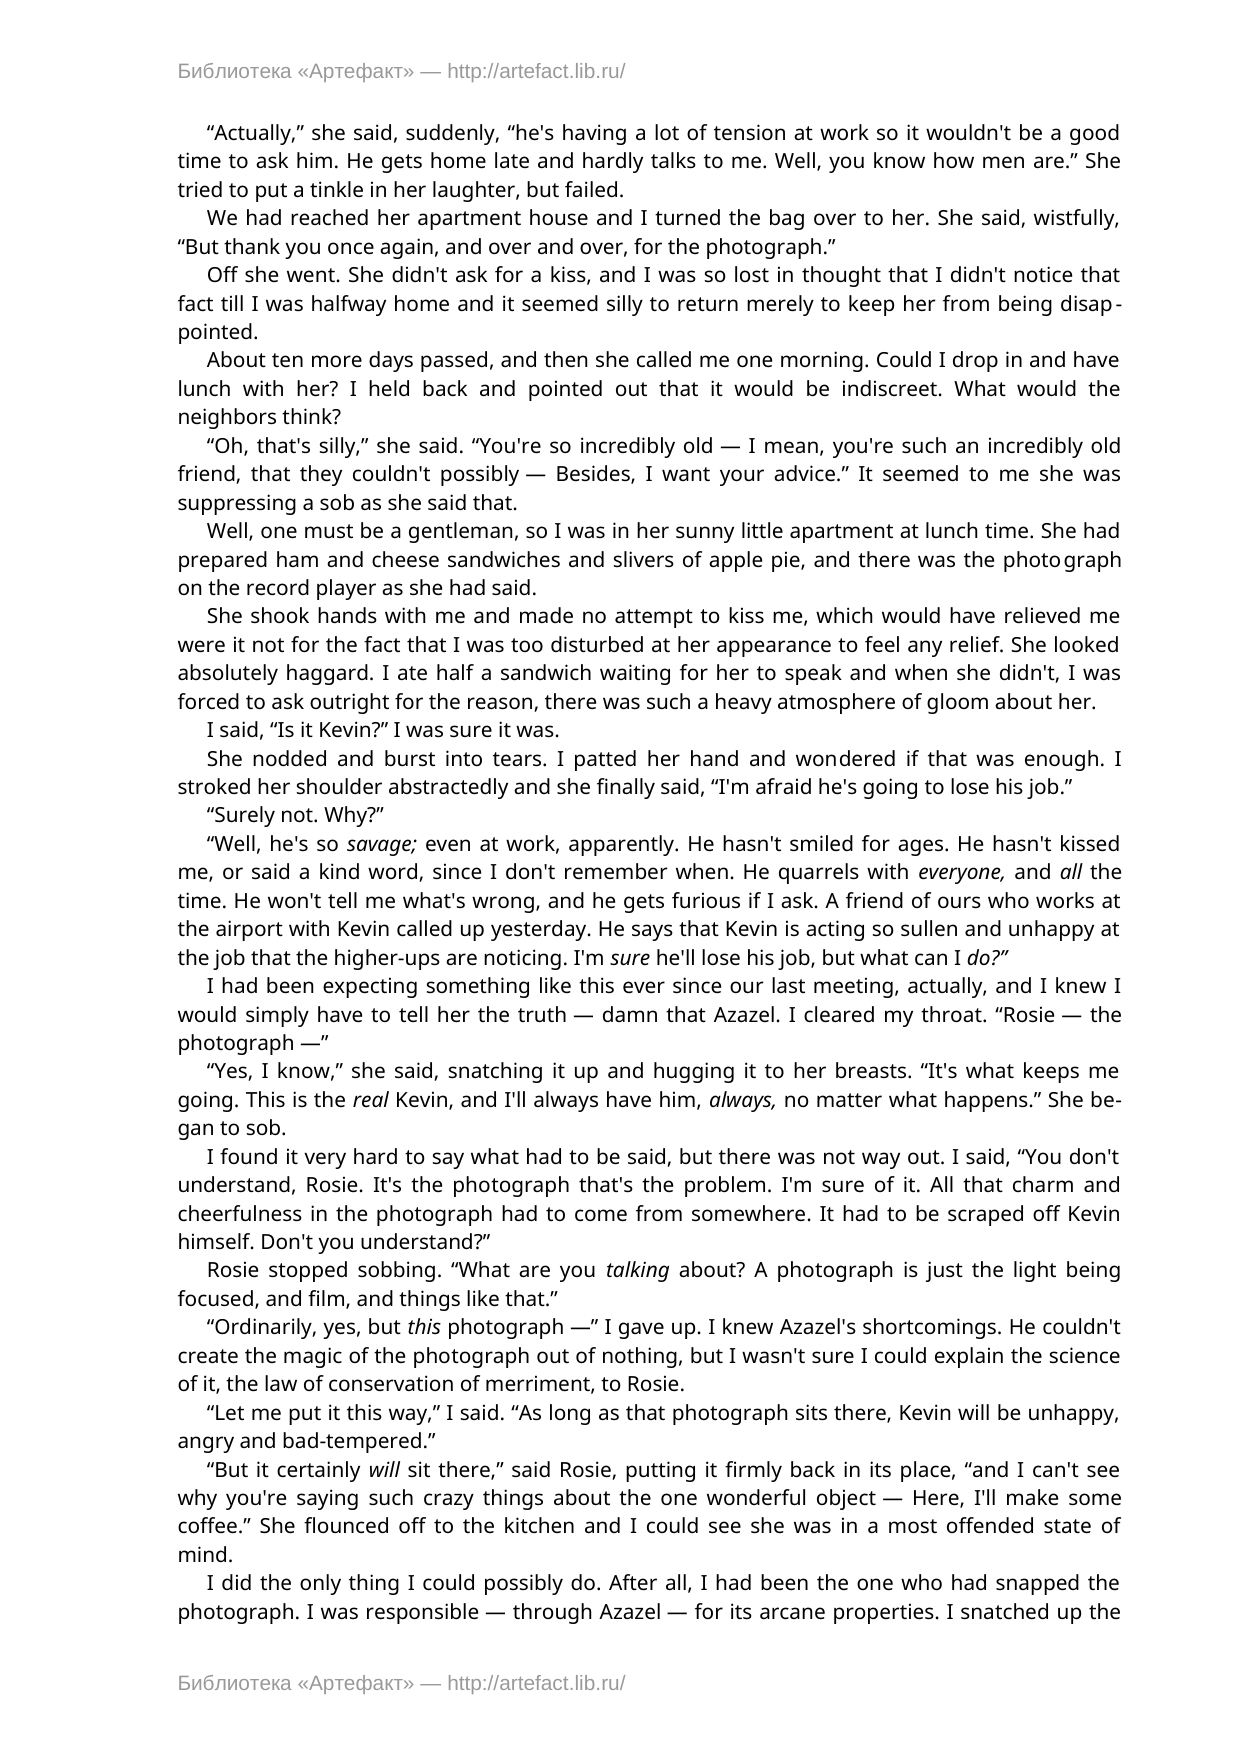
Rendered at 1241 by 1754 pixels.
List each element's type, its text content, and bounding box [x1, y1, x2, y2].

text She nodded and burst into tears. I patted her hand and wondered if that was enough. I stroked her shoulder abstractedly and she finally said, “I'm afraid he's going to lose his job.” [177, 744, 1122, 801]
text “Surely not. Why?” [177, 801, 1122, 829]
text “Oh, that's silly,” she said. “You're so incredibly old — I mean, you're such an incredibly old friend, that they couldn't possibly — Besides, I want your advice.” It seemed to me she was suppressing a sob as she said that. [177, 431, 1122, 516]
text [177, 1568, 1122, 1625]
text Off she went. She didn't ask for a kiss, and I was so lost in thought that I didn't notice that fact till I was halfway home and it seemed silly to return merely to keep her from being disappointed. [177, 260, 1122, 346]
text We had reached her apartment house and I turned the bag over to her. She said, wistfully, “But thank you once again, and over and over, for the photograph.” [177, 203, 1122, 260]
text I found it very hard to say what had to be said, but there was not way out. I said, “You don't understand, Rosie. It's the photograph that's the problem. I'm sure of it. All that charm and cheerfulness in the photograph had to come from somewhere. It had to be scraped off Kevin himself. Don't you understand?” [177, 1142, 1122, 1256]
text “Well, he's so savage; even at work, apparently. He hasn't smiled for ages. He hasn't kissed me, or said a kind word, since I don't remember when. He quarrels with everyone, and all the time. He won't tell me what's wrong, and he gets furious if I ask. A friend of ours who works at the airport with Kevin called up yesterday. He says that Kevin is acting so sullen and unhappy at the job that the higher-ups are noticing. I'm sure he'll lose his job, but what can I do?” [177, 829, 1122, 971]
text “Ordinarily, yes, but this photograph —” I gave up. I knew Azazel's shortcomings. He couldn't create the magic of the photograph out of nothing, but I wasn't sure I could explain the science of it, the law of conservation of merriment, to Rosie. [177, 1312, 1122, 1398]
text “But it certainly will sit there,” said Rosie, putting it firmly back in its place, “and I can't see why you're saying such crazy things about the one wonderful object — Here, I'll make some coffee.” She flounced off to the kitchen and I could see she was in a most offended state of mind. [177, 1455, 1122, 1568]
text Well, one must be a gentleman, so I was in her sunny little apartment at lunch time. She had prepared ham and cheese sandwiches and slivers of apple pie, and there was the photograph on the record player as she had said. [177, 516, 1122, 602]
text “Actually,” she said, suddenly, “he's having a lot of tension at work so it wouldn't be a good time to ask him. He gets home late and hardly talks to me. Well, you know how men are.” She tried to put a tinkle in her laughter, but failed. [177, 118, 1122, 203]
text “Yes, I know,” she said, snatching it up and hugging it to her breasts. “It's what keeps me going. This is the real Kevin, and I'll always have him, always, no matter what happens.” She began to sob. [177, 1057, 1122, 1142]
text About ten more days passed, and then she called me one morning. Could I drop in and have lunch with her? I held back and pointed out that it would be indiscreet. What would the neighbors think? [177, 346, 1122, 431]
text I had been expecting something like this ever since our last meeting, actually, and I knew I would simply have to tell her the truth — damn that Azazel. I cleared my throat. “Rosie — the photograph —” [177, 971, 1122, 1057]
text “Let me put it this way,” I said. “As long as that photograph sits there, Kevin will be unhappy, angry and bad-tempered.” [177, 1398, 1122, 1455]
text I said, “Is it Kevin?” I was sure it was. [177, 715, 1122, 744]
text Rosie stopped sobbing. “What are you talking about? A photograph is just the light being focused, and film, and things like that.” [177, 1256, 1122, 1312]
text She shook hands with me and made no attempt to kiss me, which would have relieved me were it not for the fact that I was too disturbed at her appearance to feel any relief. She looked absolutely haggard. I ate half a sandwich waiting for her to speak and when she didn't, I was forced to ask outright for the reason, there was such a heavy atmosphere of gloom about her. [177, 602, 1122, 715]
